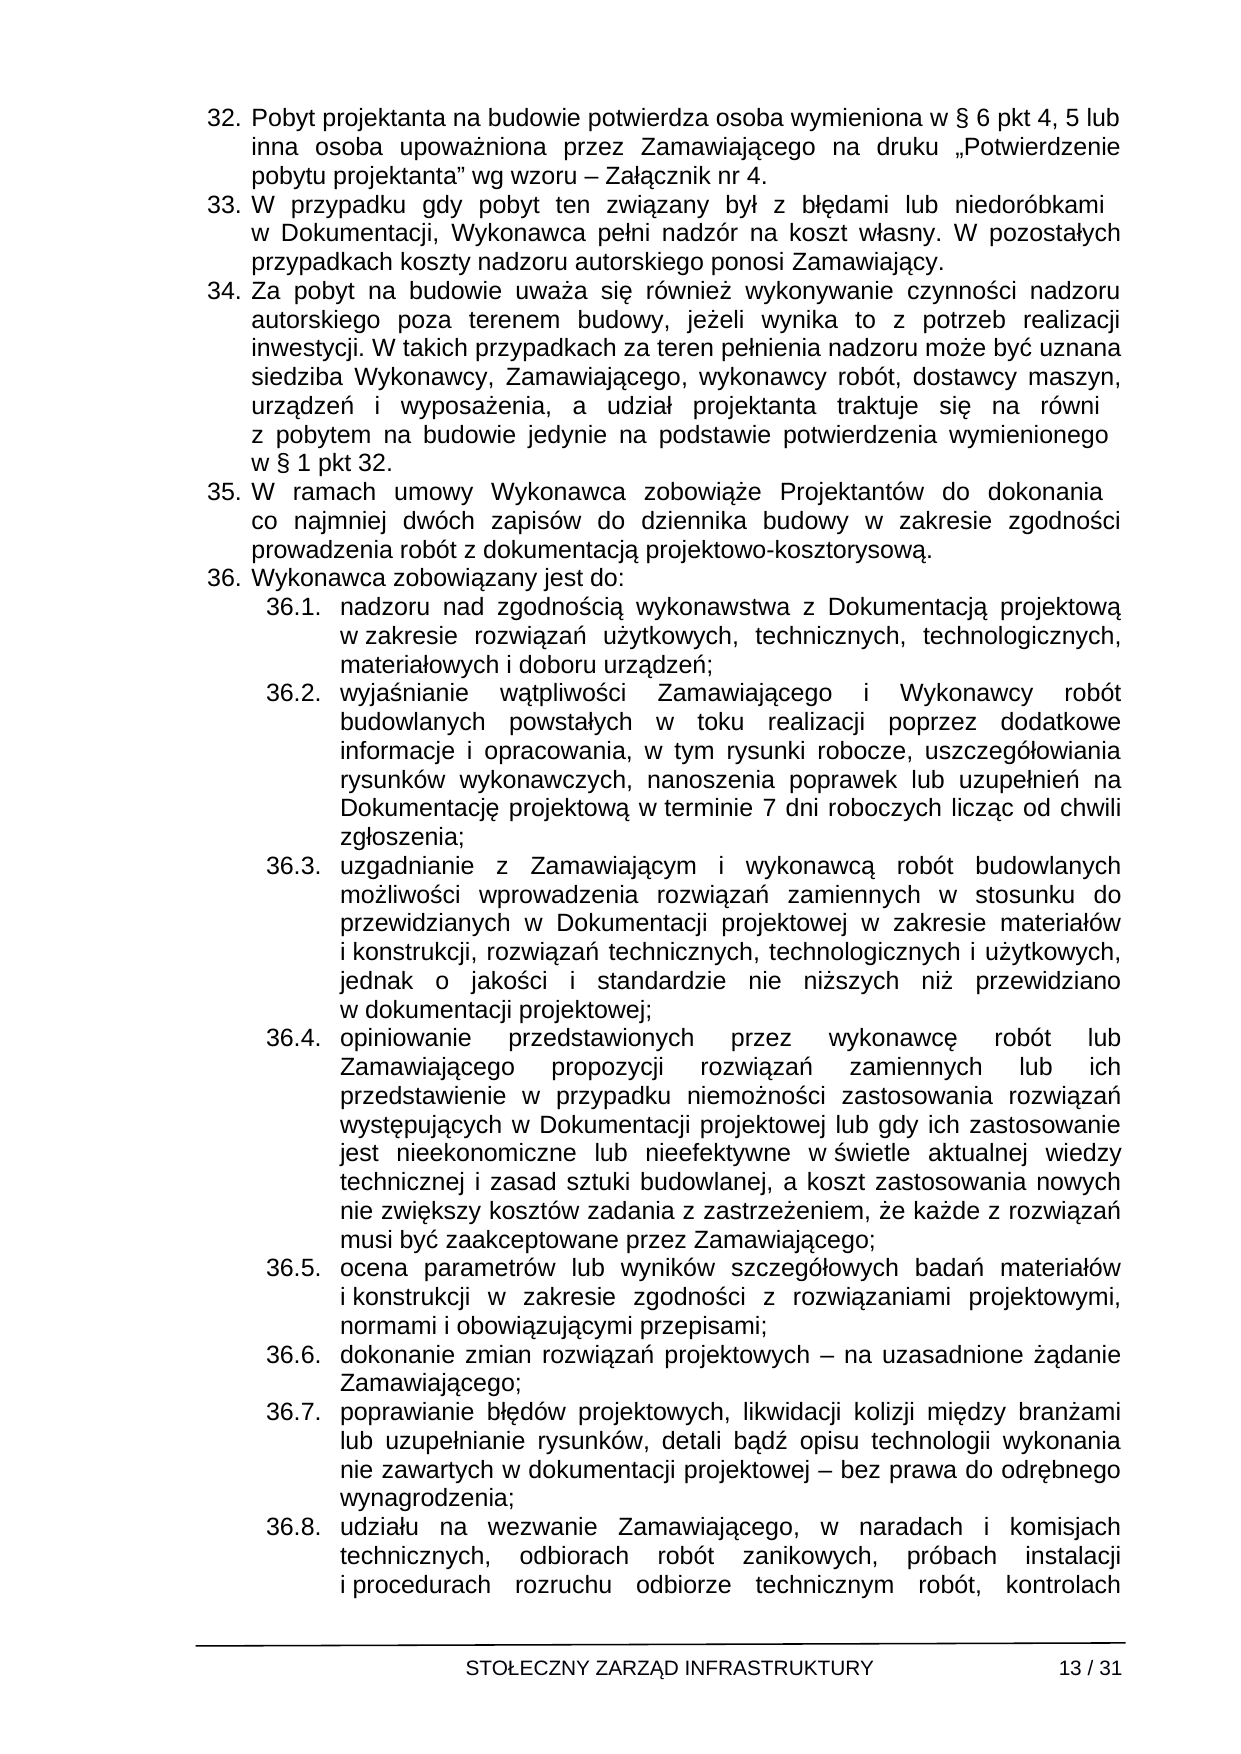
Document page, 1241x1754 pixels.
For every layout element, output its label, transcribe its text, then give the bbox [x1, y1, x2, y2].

list W ramach umowy Wykonawca zobowiąże Projektantów do dokonania co najmniej dwóch zapisów do dziennika budowy w zakresie zgodności prowadzenia robót z dokumentacją projektowo-kosztorysową. [207, 477, 1122, 563]
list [266, 1512, 1122, 1598]
list Wykonawca zobowiązany jest do: [207, 563, 1122, 592]
list W przypadku gdy pobyt ten związany był z błędami lub niedoróbkami w Dokumentacji, Wykonawca pełni nadzór na koszt własny. W pozostałych przypadkach koszty nadzoru autorskiego ponosi Zamawiający. [207, 189, 1122, 276]
list poprawianie błędów projektowych, likwidacji kolizji między branżami lub uzupełnianie rysunków, detali bądź opisu technologii wykonania nie zawartych w dokumentacji projektowej – bez prawa do odrębnego wynagrodzenia; [266, 1397, 1122, 1512]
list wyjaśnianie wątpliwości Zamawiającego i Wykonawcy robót budowlanych powstałych w toku realizacji poprzez dodatkowe informacje i opracowania, w tym rysunki robocze, uszczegółowiania rysunków wykonawczych, nanoszenia poprawek lub uzupełnień na Dokumentację projektową w terminie 7 dni roboczych licząc od chwili zgłoszenia; [266, 678, 1122, 851]
list nadzoru nad zgodnością wykonawstwa z Dokumentacją projektową w zakresie rozwiązań użytkowych, technicznych, technologicznych, materiałowych i doboru urządzeń; [266, 592, 1122, 678]
list ocena parametrów lub wyników szczegółowych badań materiałów i konstrukcji w zakresie zgodności z rozwiązaniami projektowymi, normami i obowiązującymi przepisami; [266, 1253, 1122, 1339]
list Pobyt projektanta na budowie potwierdza osoba wymieniona w § 6 pkt 4, 5 lub inna osoba upoważniona przez Zamawiającego na druku „Potwierdzenie pobytu projektanta” wg wzoru – Załącznik nr 4. [207, 103, 1122, 189]
list Za pobyt na budowie uważa się również wykonywanie czynności nadzoru autorskiego poza terenem budowy, jeżeli wynika to z potrzeb realizacji inwestycji. W takich przypadkach za teren pełnienia nadzoru może być uznana siedziba Wykonawcy, Zamawiającego, wykonawcy robót, dostawcy maszyn, urządzeń i wyposażenia, a udział projektanta traktuje się na równi z pobytem na budowie jedynie na podstawie potwierdzenia wymienionego w § 1 pkt 32. [207, 276, 1122, 477]
list uzgadnianie z Zamawiającym i wykonawcą robót budowlanych możliwości wprowadzenia rozwiązań zamiennych w stosunku do przewidzianych w Dokumentacji projektowej w zakresie materiałów i konstrukcji, rozwiązań technicznych, technologicznych i użytkowych, jednak o jakości i standardzie nie niższych niż przewidziano w dokumentacji projektowej; [266, 851, 1122, 1023]
list dokonanie zmian rozwiązań projektowych – na uzasadnione żądanie Zamawiającego; [266, 1339, 1122, 1397]
list opiniowanie przedstawionych przez wykonawcę robót lub Zamawiającego propozycji rozwiązań zamiennych lub ich przedstawienie w przypadku niemożności zastosowania rozwiązań występujących w Dokumentacji projektowej lub gdy ich zastosowanie jest nieekonomiczne lub nieefektywne w świetle aktualnej wiedzy technicznej i zasad sztuki budowlanej, a koszt zastosowania nowych nie zwiększy kosztów zadania z zastrzeżeniem, że każde z rozwiązań musi być zaakceptowane przez Zamawiającego; [266, 1023, 1122, 1253]
